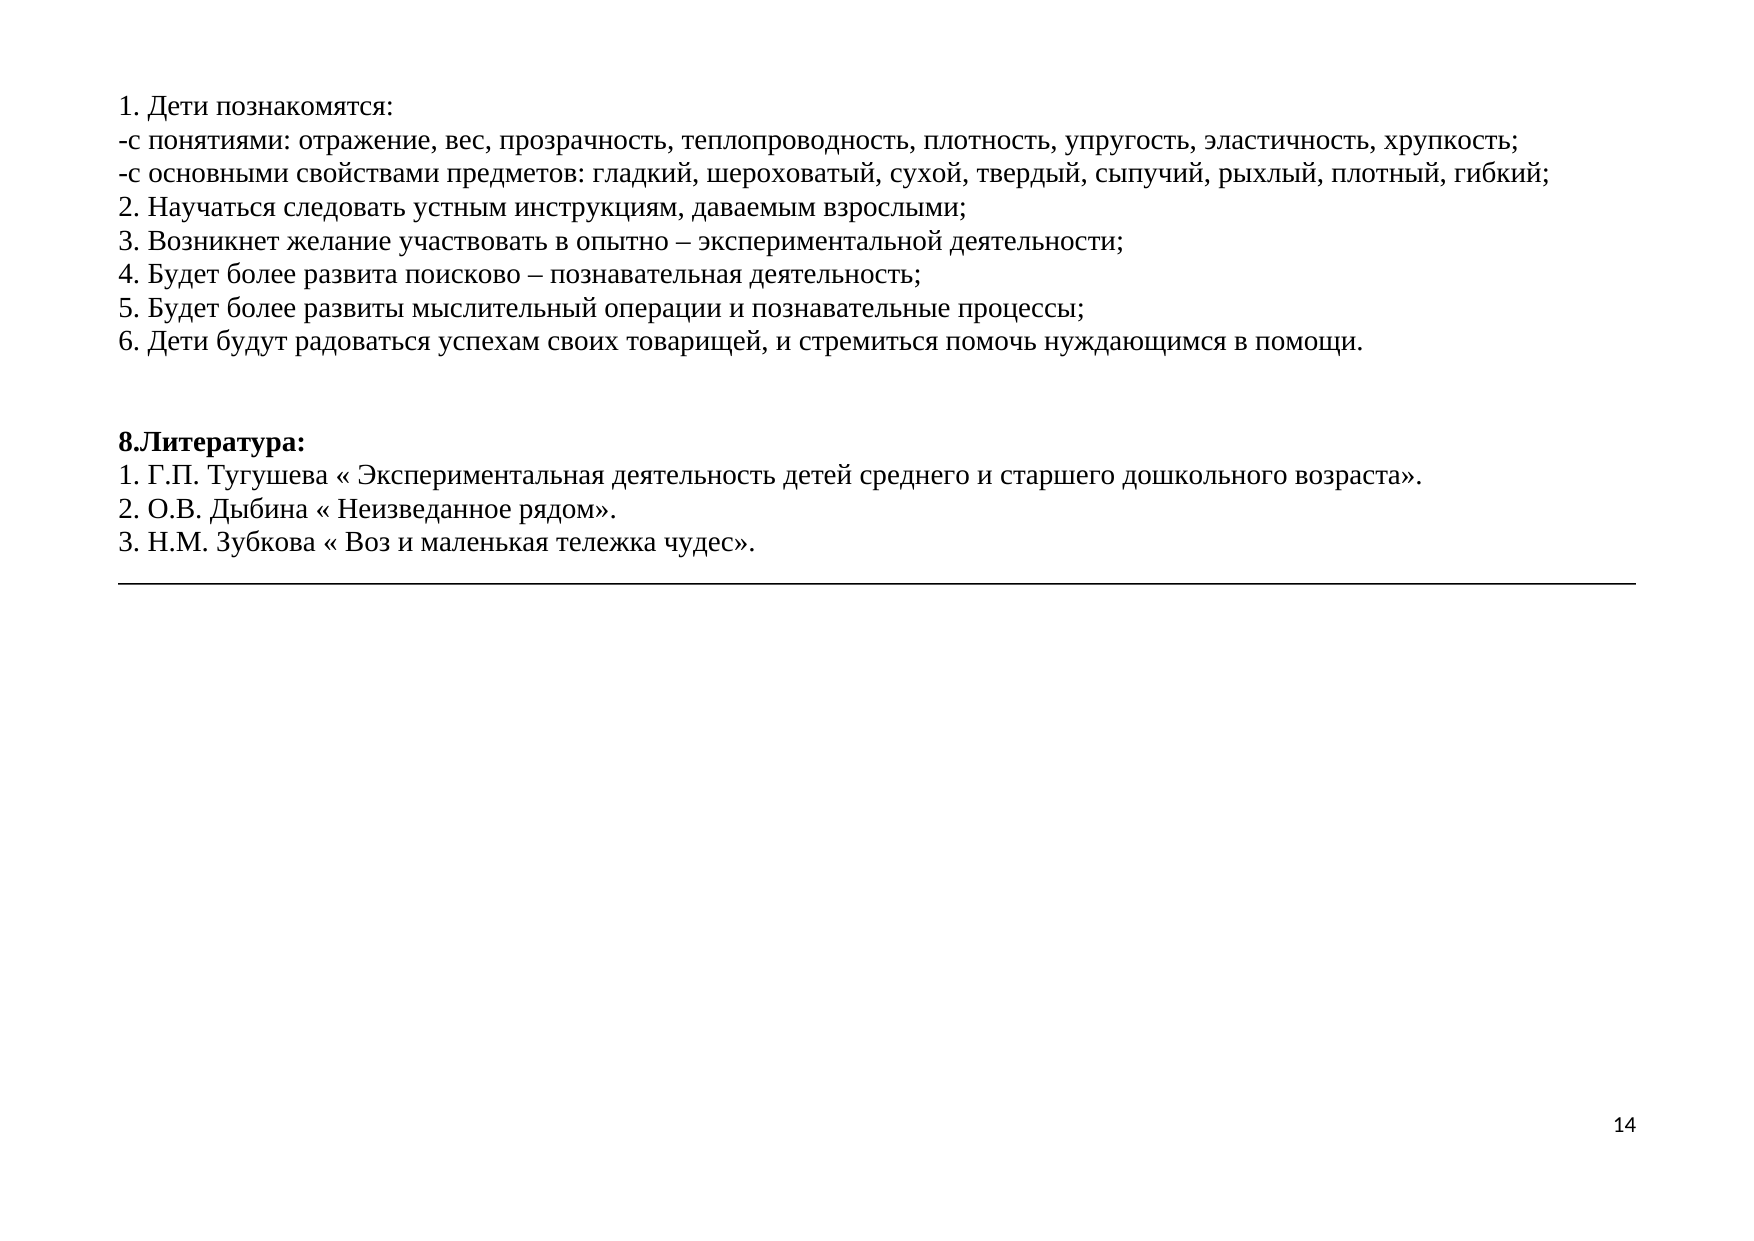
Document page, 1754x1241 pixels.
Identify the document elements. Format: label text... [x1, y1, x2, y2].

text 2. Научаться следовать устным инструкциям, даваемым взрослыми; [118, 189, 1636, 223]
text 3. Возникнет желание участвовать в опытно – экспериментальной деятельности; [118, 223, 1636, 256]
text 8.Литература: [118, 424, 1636, 457]
text 5. Будет более развиты мыслительный операции и познавательные процессы; [118, 290, 1636, 323]
text 4. Будет более развита поисково – познавательная деятельность; [118, 256, 1636, 290]
text -с понятиями: отражение, вес, прозрачность, теплопроводность, плотность, упругость, эластичность, хрупкость; [118, 122, 1636, 156]
text -с основными свойствами предметов: гладкий, шероховатый, сухой, твердый, сыпучий, рыхлый, плотный, гибкий; [118, 156, 1636, 189]
text 2. О.В. Дыбина « Неизведанное рядом». [118, 491, 1636, 524]
text 6. Дети будут радоваться успехам своих товарищей, и стремиться помочь нуждающимся в помощи. [118, 323, 1636, 357]
text 1. Г.П. Тугушева « Экспериментальная деятельность детей среднего и старшего дошкольного возраста». [118, 457, 1636, 491]
text 3. Н.М. Зубкова « Воз и маленькая тележка чудес». [118, 524, 1636, 558]
text 1. Дети познакомятся: [118, 88, 1636, 122]
